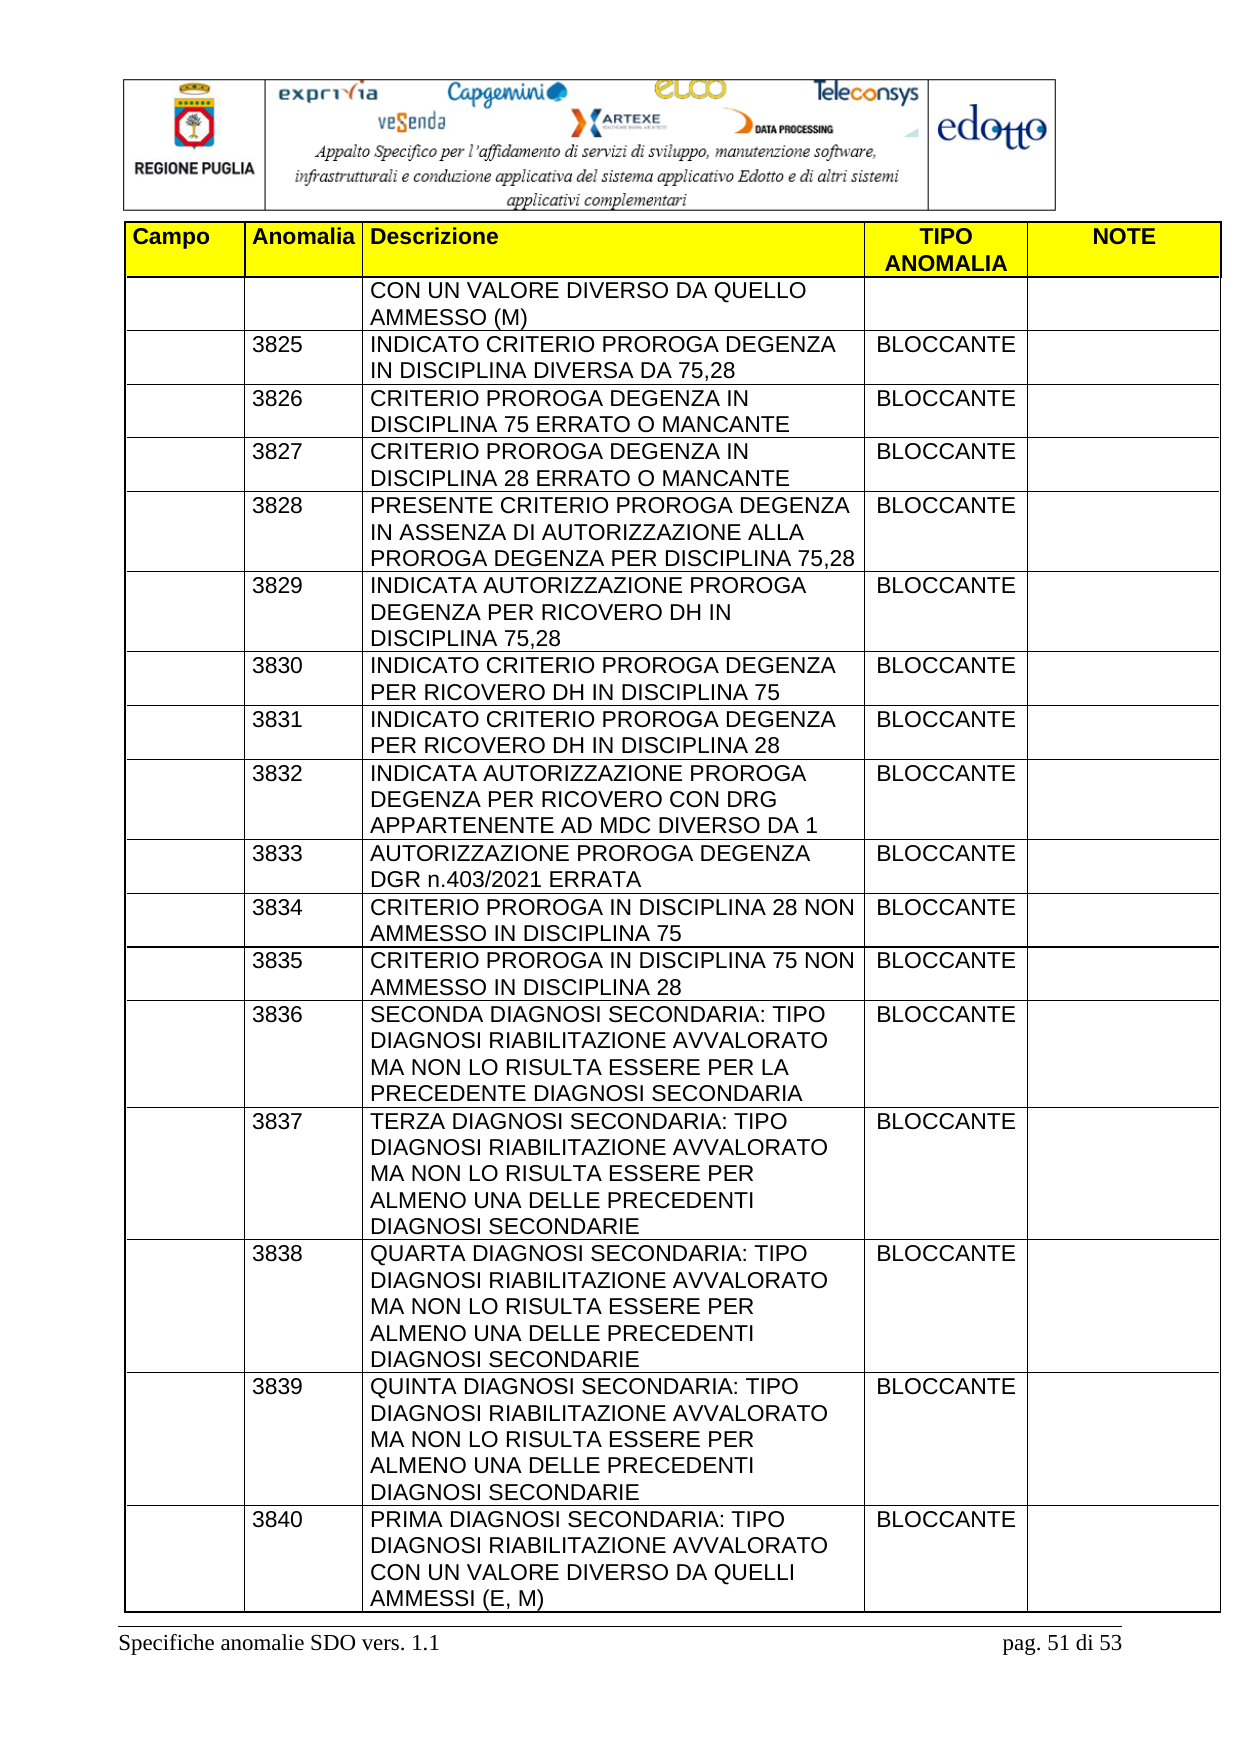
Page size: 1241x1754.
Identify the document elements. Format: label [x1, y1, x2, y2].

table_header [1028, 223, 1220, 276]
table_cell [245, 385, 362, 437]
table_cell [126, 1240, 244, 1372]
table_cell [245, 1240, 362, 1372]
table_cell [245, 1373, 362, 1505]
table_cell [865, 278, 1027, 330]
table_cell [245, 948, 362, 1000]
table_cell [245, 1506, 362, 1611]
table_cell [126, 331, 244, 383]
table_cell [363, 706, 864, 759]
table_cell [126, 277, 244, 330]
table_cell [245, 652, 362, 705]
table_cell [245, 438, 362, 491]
picture [118, 73, 1063, 218]
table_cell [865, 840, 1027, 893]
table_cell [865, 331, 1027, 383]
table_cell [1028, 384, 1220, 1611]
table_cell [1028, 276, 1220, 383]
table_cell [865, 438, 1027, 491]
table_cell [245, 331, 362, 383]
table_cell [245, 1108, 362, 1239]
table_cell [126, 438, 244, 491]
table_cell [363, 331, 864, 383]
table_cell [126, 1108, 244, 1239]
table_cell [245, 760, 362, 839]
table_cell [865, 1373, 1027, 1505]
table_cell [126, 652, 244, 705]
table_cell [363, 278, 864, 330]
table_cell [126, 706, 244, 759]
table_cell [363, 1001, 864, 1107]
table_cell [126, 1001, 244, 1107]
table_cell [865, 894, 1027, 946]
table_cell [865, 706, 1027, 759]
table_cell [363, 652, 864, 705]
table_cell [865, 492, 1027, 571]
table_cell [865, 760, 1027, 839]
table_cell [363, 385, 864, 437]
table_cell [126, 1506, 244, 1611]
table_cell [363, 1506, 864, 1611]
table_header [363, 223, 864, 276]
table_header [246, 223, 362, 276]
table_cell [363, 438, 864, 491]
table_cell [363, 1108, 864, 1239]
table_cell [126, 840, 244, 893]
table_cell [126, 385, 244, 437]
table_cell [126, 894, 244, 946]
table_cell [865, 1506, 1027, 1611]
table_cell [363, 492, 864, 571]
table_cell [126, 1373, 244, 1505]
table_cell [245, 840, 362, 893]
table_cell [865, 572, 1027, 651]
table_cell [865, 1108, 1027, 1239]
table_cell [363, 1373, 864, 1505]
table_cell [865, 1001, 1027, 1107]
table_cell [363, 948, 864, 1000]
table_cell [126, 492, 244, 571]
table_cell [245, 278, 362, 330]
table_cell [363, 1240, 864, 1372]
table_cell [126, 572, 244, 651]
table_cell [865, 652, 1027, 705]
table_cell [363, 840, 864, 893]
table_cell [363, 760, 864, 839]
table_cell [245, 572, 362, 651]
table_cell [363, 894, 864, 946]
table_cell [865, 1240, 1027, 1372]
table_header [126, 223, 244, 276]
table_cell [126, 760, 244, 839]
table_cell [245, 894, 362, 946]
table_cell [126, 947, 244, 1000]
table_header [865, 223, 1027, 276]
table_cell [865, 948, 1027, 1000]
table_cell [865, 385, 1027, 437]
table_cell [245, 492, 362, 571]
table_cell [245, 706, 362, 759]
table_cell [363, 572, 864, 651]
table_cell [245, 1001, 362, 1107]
